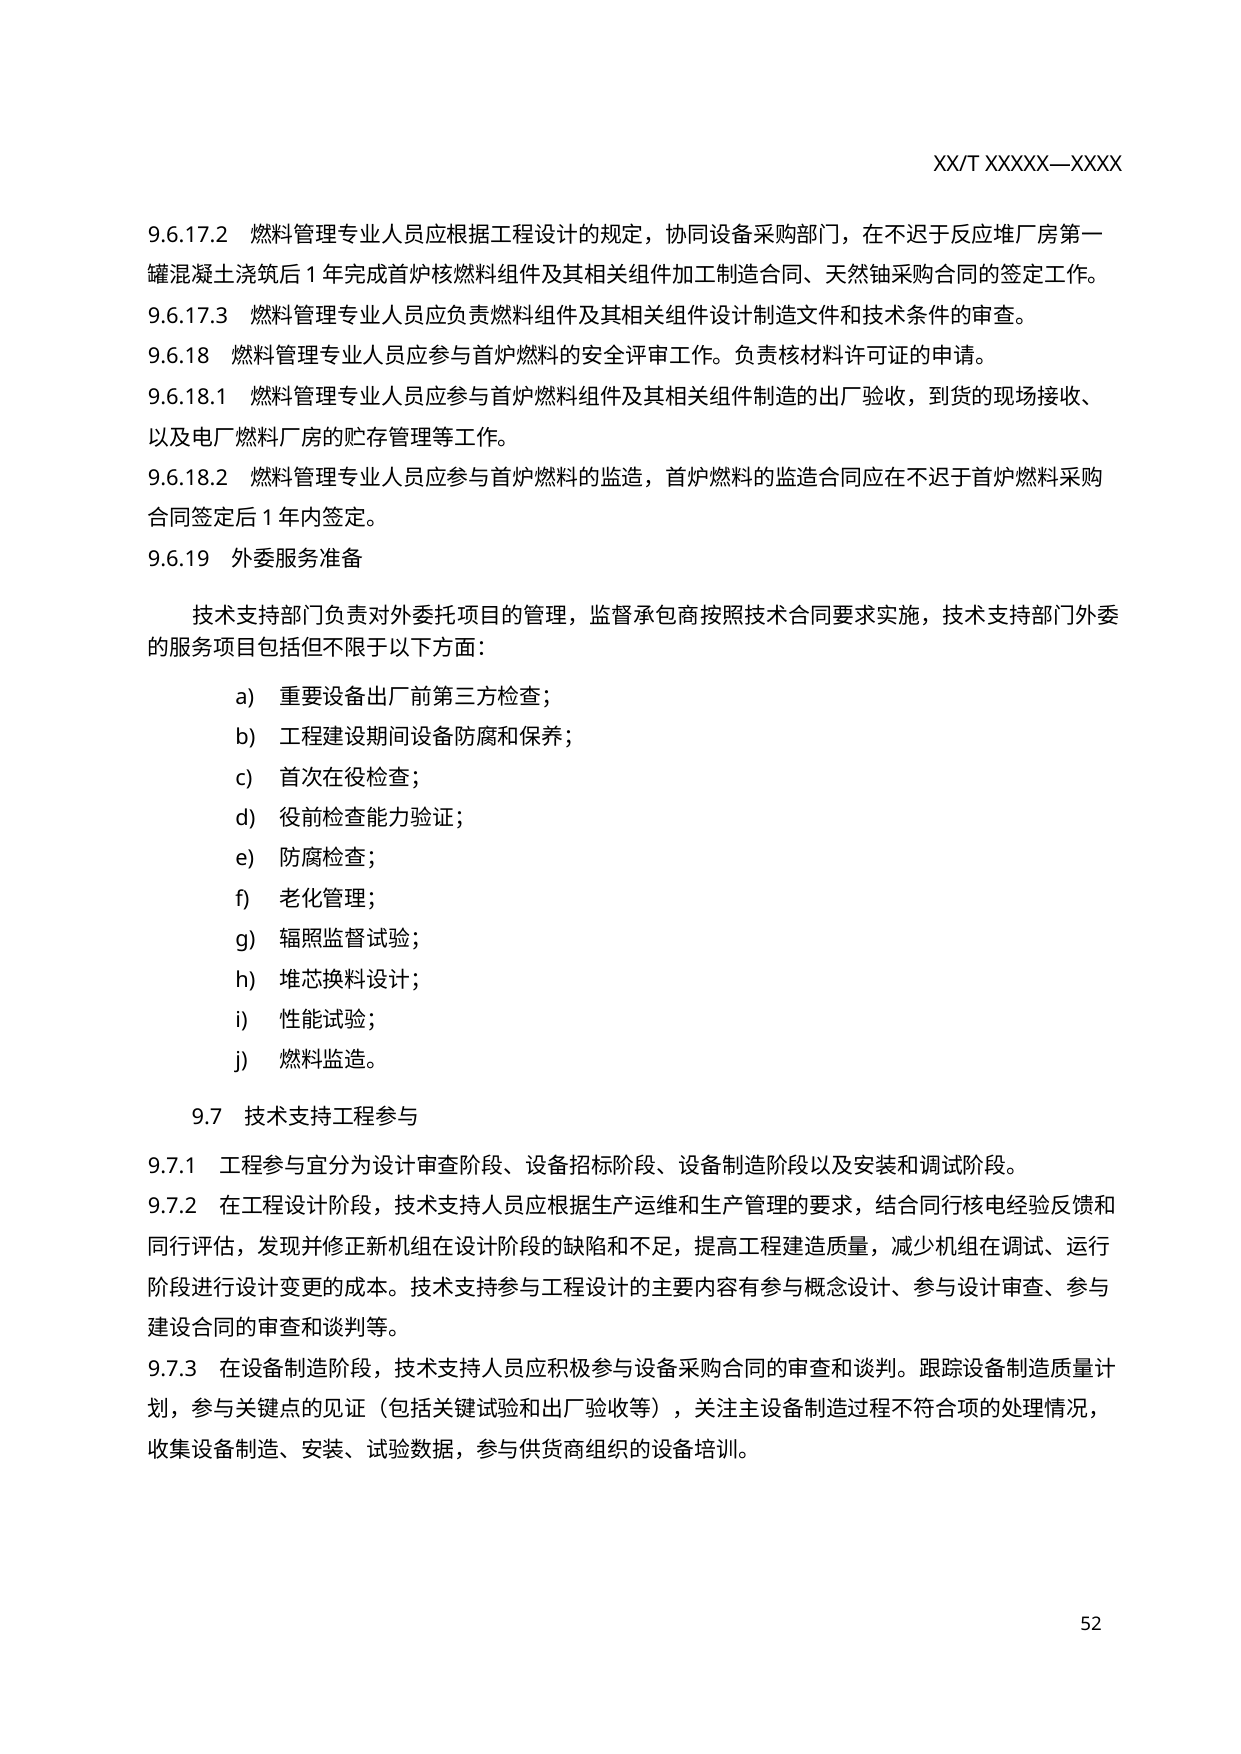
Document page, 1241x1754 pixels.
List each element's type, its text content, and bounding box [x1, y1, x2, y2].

list 燃料管理专业人员应负责燃料组件及其相关组件设计制造文件和技术条件的审查。 [148, 298, 1122, 330]
list 燃料管理专业人员应参与首炉燃料的监造，首炉燃料的监造合同应在不迟于首炉燃料采购合同签定后1年内签定。 [148, 459, 1122, 533]
text 工程参与宜分为设计审查阶段、设备招标阶段、设备制造阶段以及安装和调试阶段。 [148, 1148, 1122, 1180]
list 辐照监督试验； [191, 921, 1122, 953]
list 燃料管理专业人员应参与首炉燃料组件及其相关组件制造的出厂验收，到货的现场接收、以及电厂燃料厂房的贮存管理等工作。 [148, 378, 1122, 452]
list 老化管理； [191, 881, 1122, 913]
list 工程建设期间设备防腐和保养； [191, 719, 1122, 751]
text 技术支持工程参与 [148, 1099, 1122, 1131]
list 燃料管理专业人员应根据工程设计的规定，协同设备采购部门，在不迟于反应堆厂房第一罐混凝土浇筑后1年完成首炉核燃料组件及其相关组件加工制造合同、天然铀采购合同的签定工作。 [148, 217, 1122, 290]
text 技术支持部门负责对外委托项目的管理，监督承包商按照技术合同要求实施，技术支持部门外委的服务项目包括但不限于以下方面： [148, 597, 1122, 662]
list 役前检查能力验证； [191, 800, 1122, 832]
list 燃料监造。 [191, 1042, 1122, 1075]
list 堆芯换料设计； [191, 961, 1122, 994]
text 在设备制造阶段，技术支持人员应积极参与设备采购合同的审查和谈判。跟踪设备制造质量计划，参与关键点的见证（包括关键试验和出厂验收等），关注主设备制造过程不符合项的处理情况，收集设备制造、安装、试验数据，参与供货商组织的设备培训。 [148, 1350, 1122, 1464]
list 重要设备出厂前第三方检查； [191, 678, 1122, 711]
text 外委服务准备 [148, 541, 1122, 573]
list 首次在役检查； [191, 759, 1122, 792]
text 在工程设计阶段，技术支持人员应根据生产运维和生产管理的要求，结合同行核电经验反馈和同行评估，发现并修正新机组在设计阶段的缺陷和不足，提高工程建造质量，减少机组在调试、运行阶段进行设计变更的成本。技术支持参与工程设计的主要内容有参与概念设计、参与设计审查、参与建设合同的审查和谈判等。 [148, 1188, 1122, 1342]
list 性能试验； [191, 1002, 1122, 1034]
text 燃料管理专业人员应参与首炉燃料的安全评审工作。负责核材料许可证的申请。 [148, 338, 1122, 371]
list 防腐检查； [191, 840, 1122, 873]
